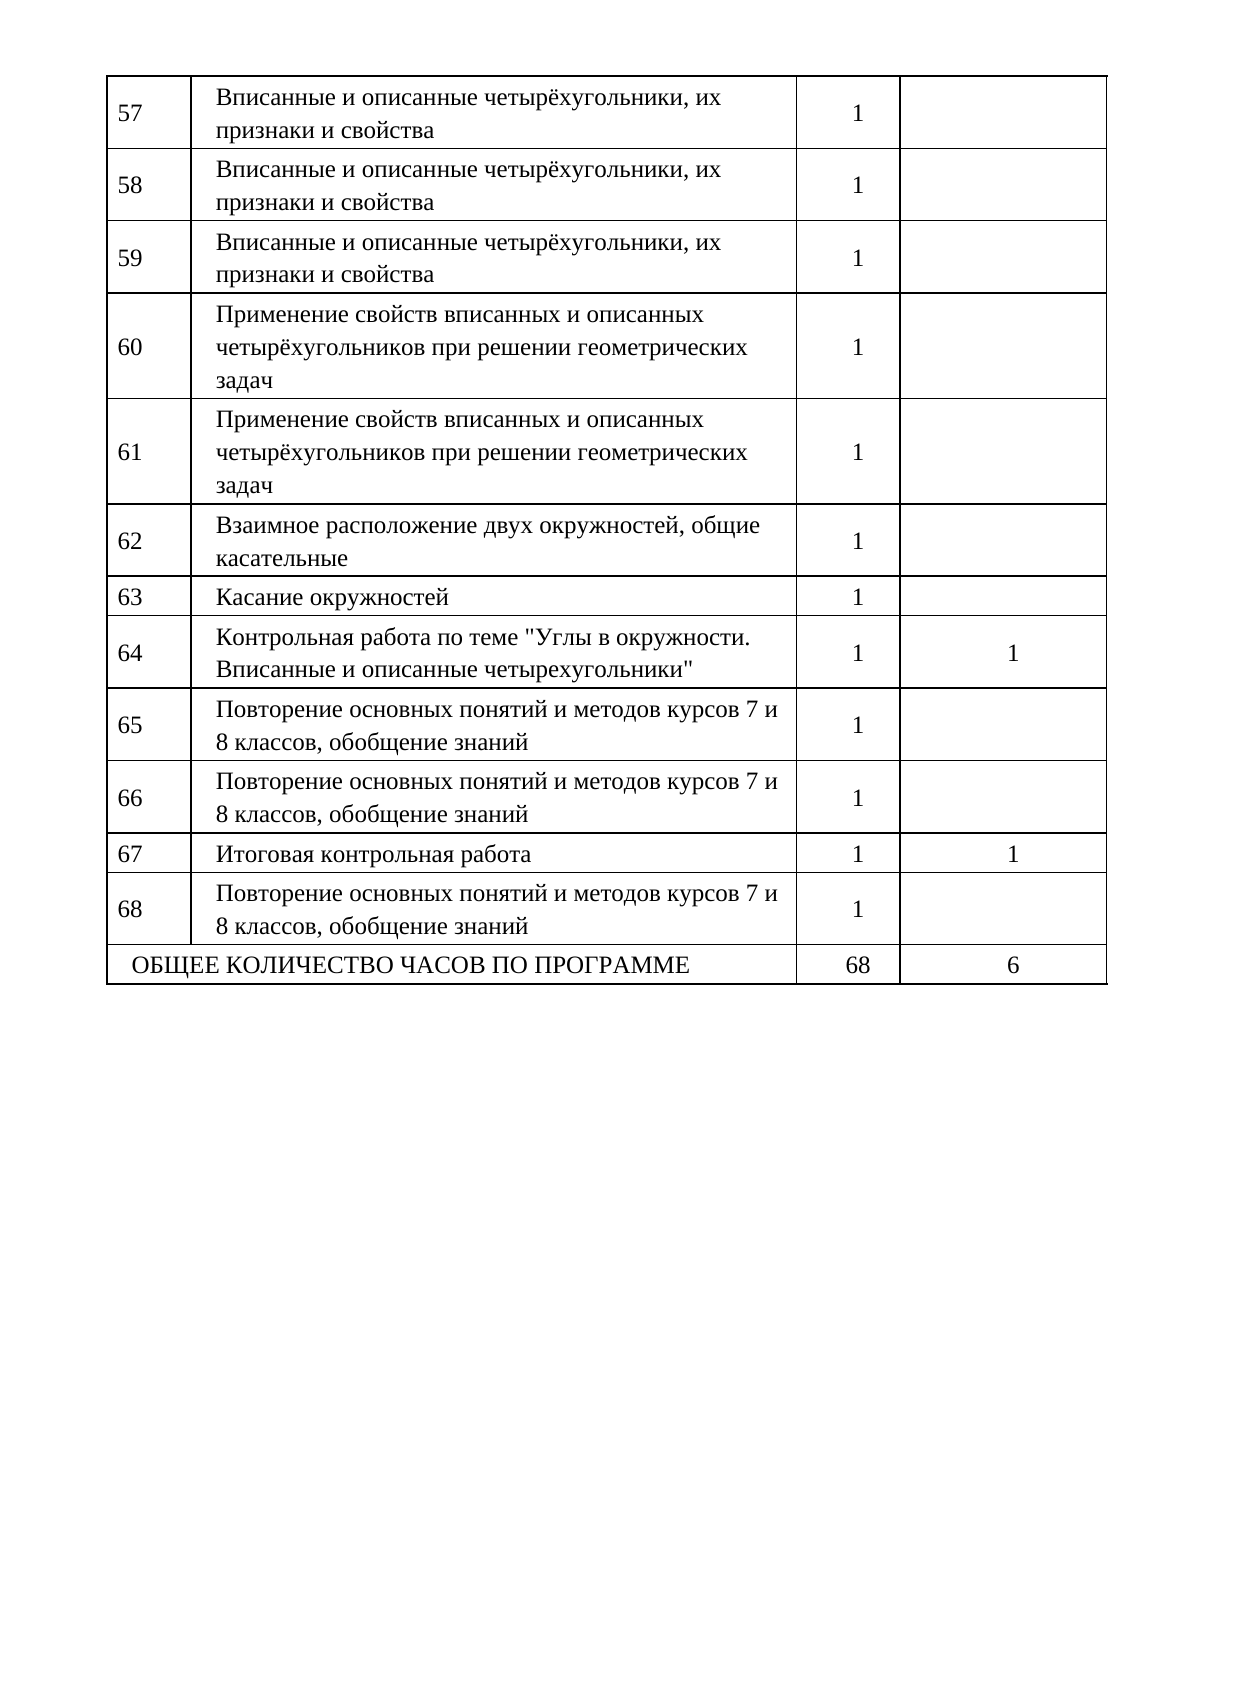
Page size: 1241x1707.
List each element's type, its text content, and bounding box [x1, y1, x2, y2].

table_cell Применение свойств вписанных и описанных четырёхугольников при решении геометрических задач [192, 399, 796, 503]
table_cell 1 [901, 834, 1106, 871]
table_cell Повторение основных понятий и методов курсов 7 и 8 классов, обобщение знаний [192, 761, 796, 832]
table_cell Касание окружностей [192, 577, 796, 615]
table_cell Взаимное расположение двух окружностей, общие касательные [192, 505, 796, 575]
table_cell 67 [108, 834, 190, 871]
table_cell [901, 577, 1106, 615]
table_cell 63 [108, 577, 190, 615]
table_cell 61 [108, 399, 190, 503]
table_cell Повторение основных понятий и методов курсов 7 и 8 классов, обобщение знаний [192, 873, 796, 944]
table_cell Повторение основных понятий и методов курсов 7 и 8 классов, обобщение знаний [192, 689, 796, 759]
table_cell [901, 294, 1106, 398]
table_cell 1 [797, 577, 899, 615]
table_cell 1 [797, 616, 899, 687]
table_cell [901, 149, 1106, 220]
table_cell 1 [797, 77, 899, 147]
table_cell Контрольная работа по теме "Углы в окружности. Вписанные и описанные четырехугольники" [192, 616, 796, 687]
table_cell ОБЩЕЕ КОЛИЧЕСТВО ЧАСОВ ПО ПРОГРАММЕ [108, 945, 796, 983]
table_cell 1 [797, 834, 899, 871]
table_cell Применение свойств вписанных и описанных четырёхугольников при решении геометрических задач [192, 294, 796, 398]
table_cell Вписанные и описанные четырёхугольники, их признаки и свойства [192, 221, 796, 292]
table_cell 59 [108, 221, 190, 292]
table_cell 1 [797, 149, 899, 220]
table_cell 68 [797, 945, 899, 983]
table_cell [901, 761, 1106, 832]
table_cell [901, 505, 1106, 575]
table_cell 1 [797, 221, 899, 292]
table_cell 66 [108, 761, 190, 832]
table_cell 1 [797, 294, 899, 398]
table_cell 62 [108, 505, 190, 575]
table_cell Вписанные и описанные четырёхугольники, их признаки и свойства [192, 77, 796, 147]
table_cell 1 [797, 399, 899, 503]
table_cell [901, 77, 1106, 147]
table_cell 60 [108, 294, 190, 398]
table_cell 68 [108, 873, 190, 944]
table_cell Итоговая контрольная работа [192, 834, 796, 871]
table_cell [901, 873, 1106, 944]
table_cell Вписанные и описанные четырёхугольники, их признаки и свойства [192, 149, 796, 220]
table_cell 1 [797, 761, 899, 832]
table_cell 65 [108, 689, 190, 759]
table_cell [901, 689, 1106, 759]
table_cell 1 [797, 505, 899, 575]
table_cell 6 [901, 945, 1106, 983]
table_cell [901, 221, 1106, 292]
table_cell 57 [108, 77, 190, 147]
table_cell 1 [797, 689, 899, 759]
table_cell 1 [901, 616, 1106, 687]
table_cell [901, 399, 1106, 503]
table_cell 58 [108, 149, 190, 220]
table_cell 1 [797, 873, 899, 944]
table_cell 64 [108, 616, 190, 687]
